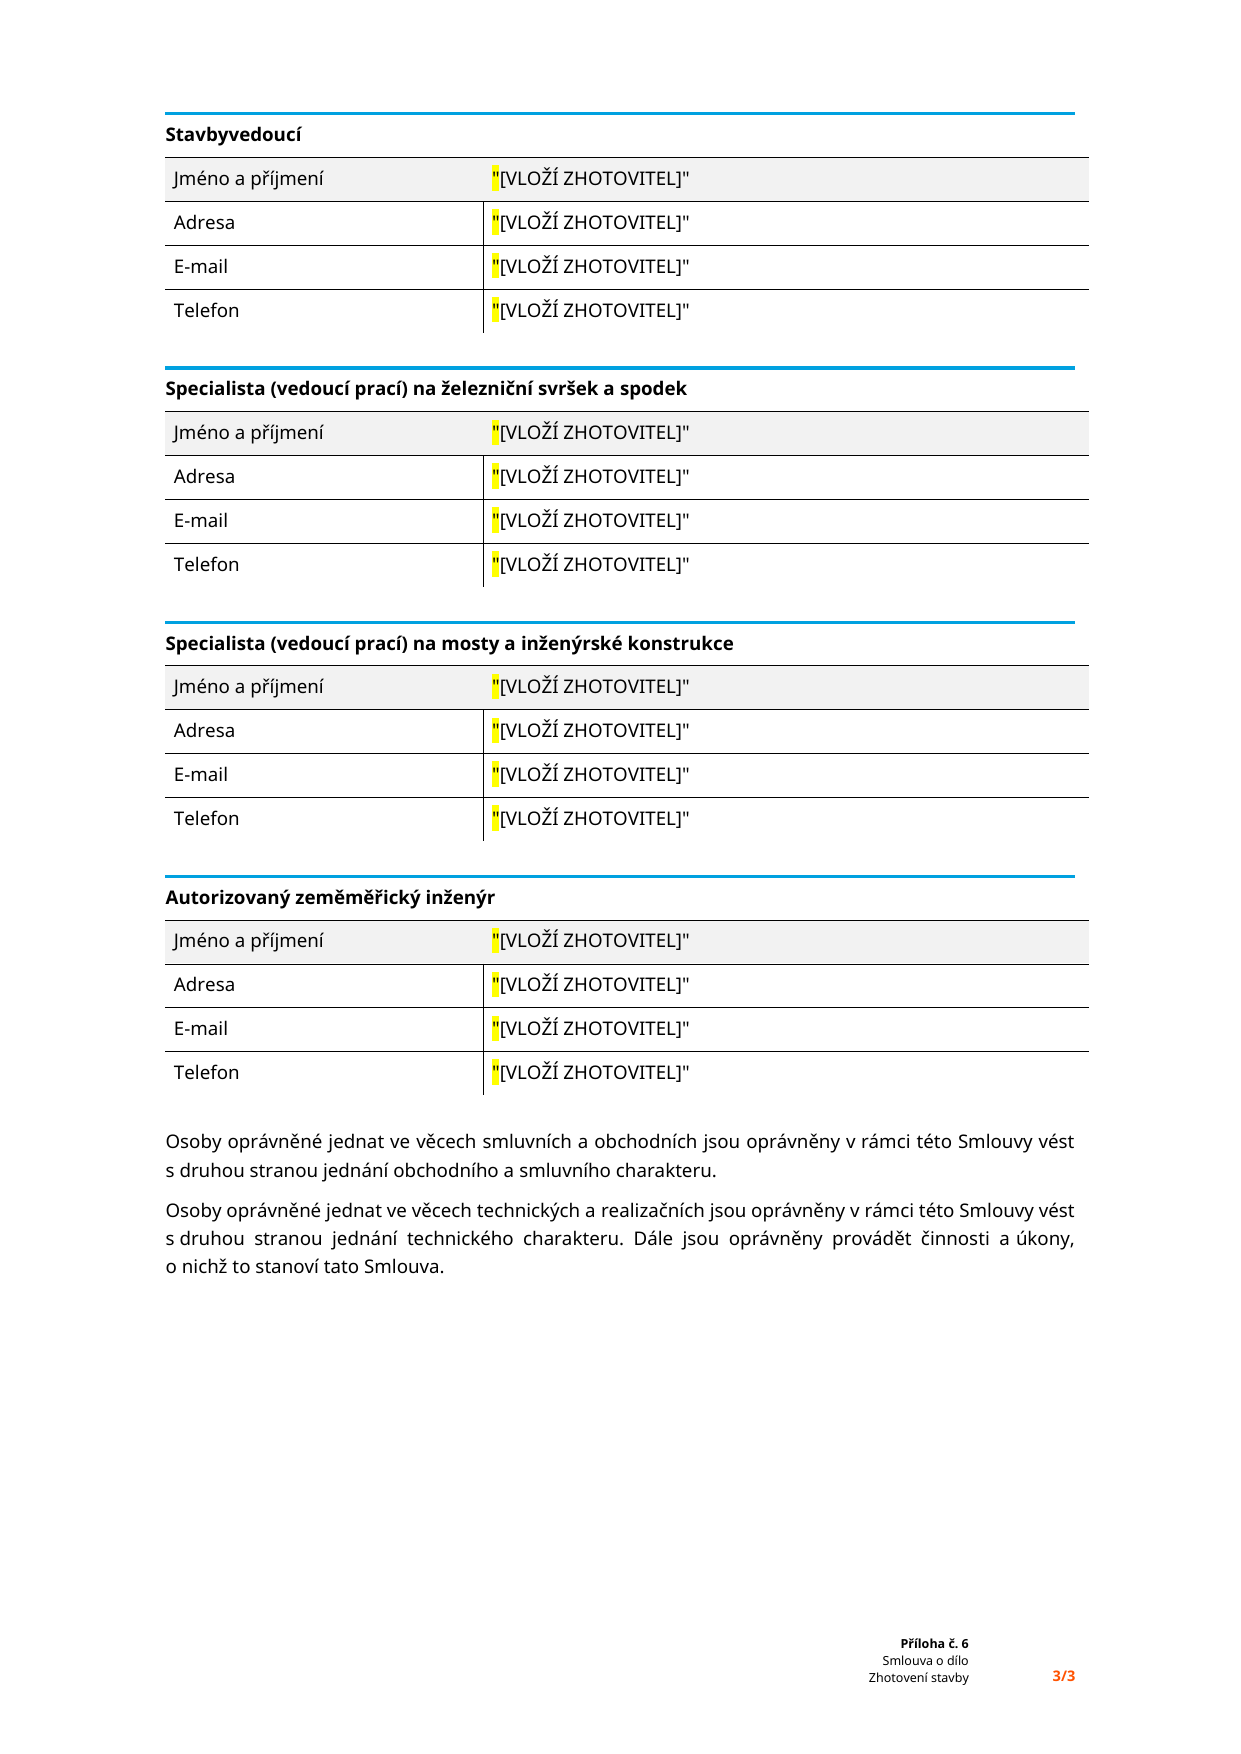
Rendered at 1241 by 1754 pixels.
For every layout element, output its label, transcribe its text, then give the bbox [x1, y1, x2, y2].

table_cell Telefon [165, 1052, 483, 1095]
table_cell Adresa [165, 202, 483, 245]
table_cell [484, 500, 1089, 543]
text Osoby oprávněné jednat ve věcech technických a realizačních jsou oprávněny v rámci této Smlouvy vést s druhou stranou jednání technického charakteru. Dále jsou oprávněny provádět činnosti a úkony, o nichž to stanoví tato Smlouva. [165, 1197, 1075, 1279]
text Autorizovaný zeměměřický inženýr [165, 878, 1075, 909]
table_cell Adresa [165, 965, 483, 1007]
text Osoby oprávněné jednat ve věcech smluvních a obchodních jsou oprávněny v rámci této Smlouvy vést s druhou stranou jednání obchodního a smluvního charakteru. [165, 1129, 1075, 1182]
table_cell [484, 246, 1089, 289]
table_cell [484, 710, 1089, 753]
table_header [484, 412, 1089, 455]
table_header [484, 158, 1089, 201]
table_cell [484, 202, 1089, 245]
table_header Jméno a příjmení [165, 666, 484, 709]
table_cell Telefon [165, 798, 483, 841]
table_cell Adresa [165, 456, 483, 499]
table_cell Adresa [165, 710, 483, 753]
text Stavbyvedoucí [165, 115, 1075, 147]
table_header Jméno a příjmení [165, 412, 484, 455]
table_header Jméno a příjmení [165, 921, 484, 963]
text Specialista (vedoucí prací) na mosty a inženýrské konstrukce [165, 624, 1075, 655]
table_cell [484, 965, 1089, 1007]
table_cell [484, 1052, 1089, 1095]
table_cell E-mail [165, 1008, 483, 1051]
table_cell [484, 456, 1089, 499]
table_cell Telefon [165, 544, 483, 587]
table_cell [484, 798, 1089, 841]
table_header Jméno a příjmení [165, 158, 484, 201]
table_header [484, 921, 1089, 963]
table_header [484, 666, 1089, 709]
table_cell E-mail [165, 246, 483, 289]
table_cell [484, 754, 1089, 797]
table_cell [484, 1008, 1089, 1051]
text Specialista (vedoucí prací) na železniční svršek a spodek [165, 370, 1075, 401]
table_cell [484, 544, 1089, 587]
table_cell E-mail [165, 500, 483, 543]
table_cell E-mail [165, 754, 483, 797]
table_cell Telefon [165, 290, 483, 332]
table_cell [484, 290, 1089, 332]
